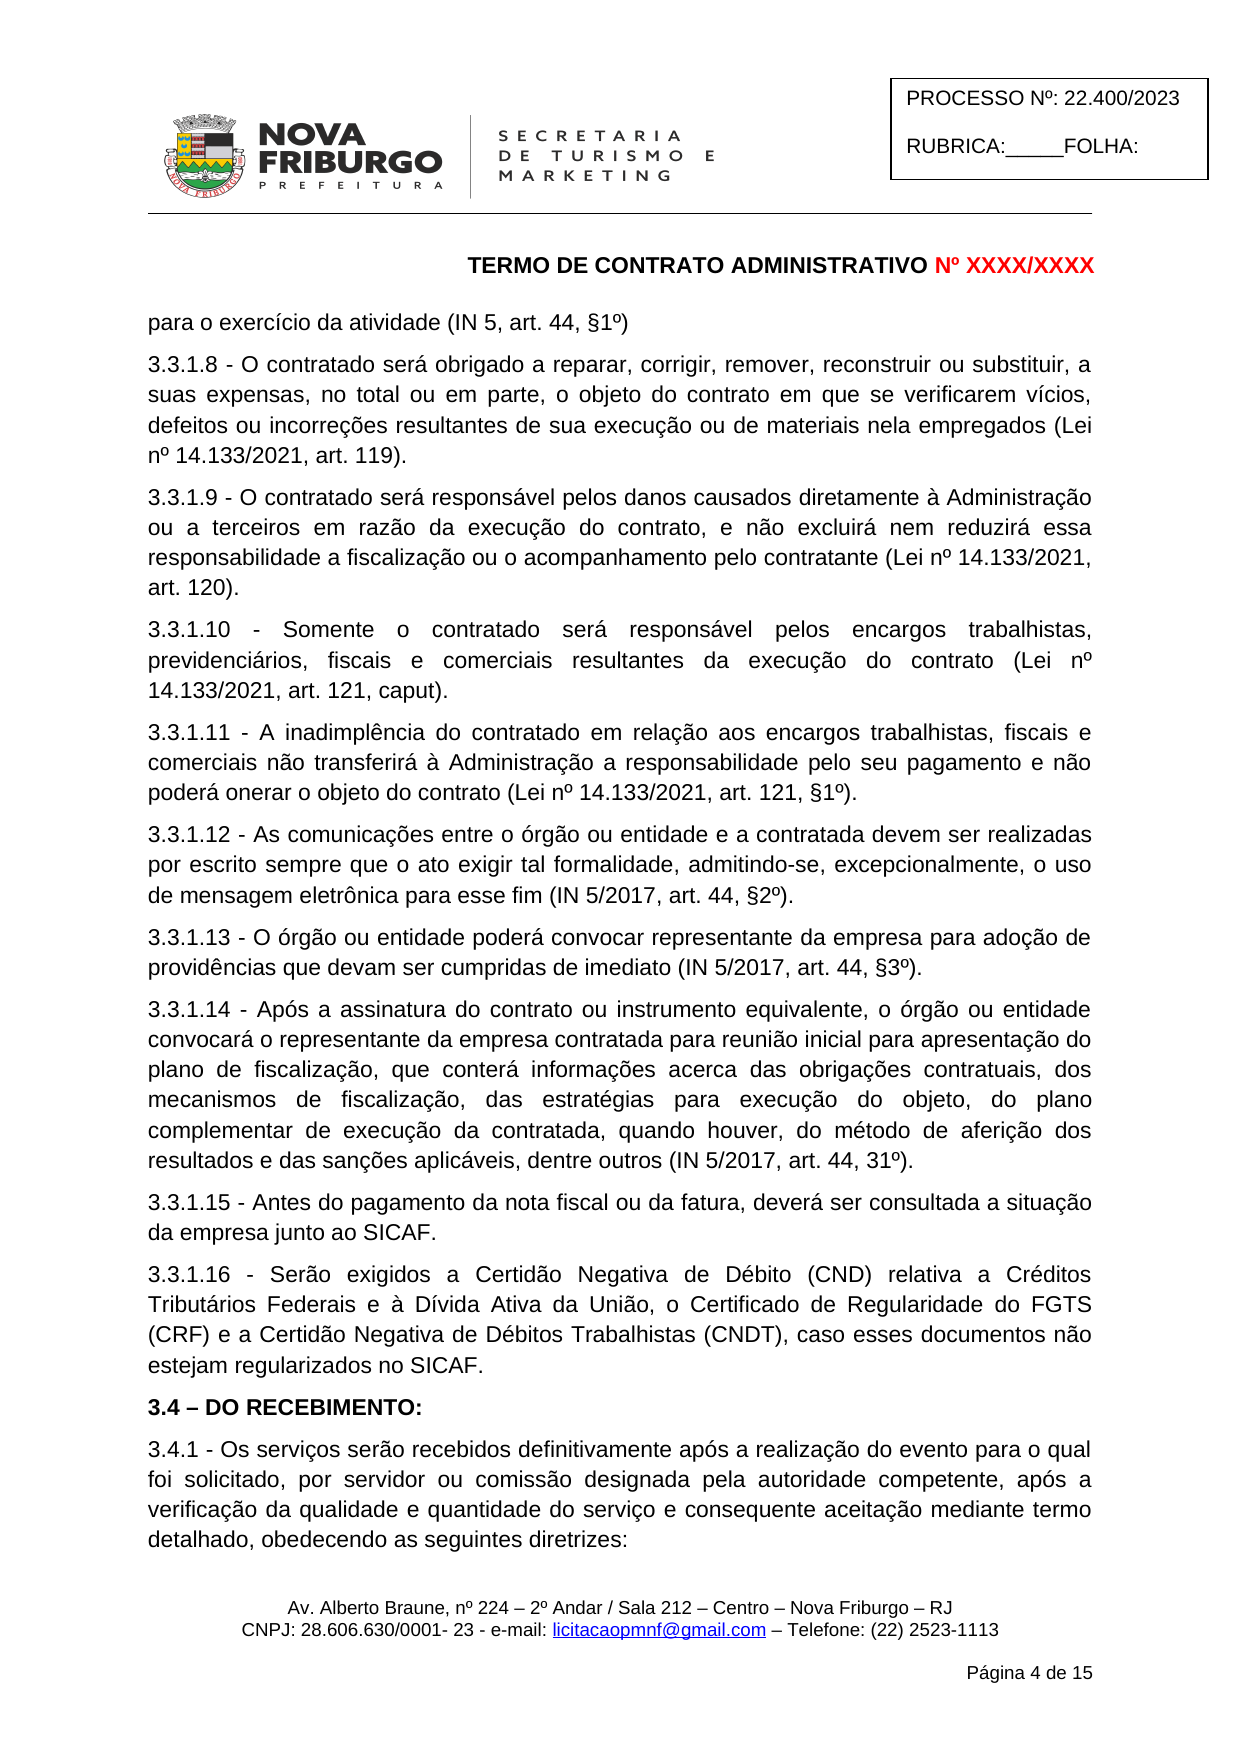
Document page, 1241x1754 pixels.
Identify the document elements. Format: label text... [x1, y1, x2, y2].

text 3.3.1.11 - A inadimplência do contratado em relação aos encargos trabalhistas, fiscais e comerciais não transferirá à Administração a responsabilidade pelo seu pagamento e não poderá onerar o objeto do contrato (Lei nº 14.133/2021, art. 121, §1º). [148, 719, 1092, 806]
text 3.4 – DO RECEBIMENTO: [148, 1393, 1092, 1420]
text 3.3.1.12 - As comunicações entre o órgão ou entidade e a contratada devem ser realizadas por escrito sempre que o ato exigir tal formalidade, admitindo-se, excepcionalmente, o uso de mensagem eletrônica para esse fim (IN 5/2017, art. 44, §2º). [148, 821, 1092, 908]
text 3.3.1.10 - Somente o contratado será responsável pelos encargos trabalhistas, previdenciários, fiscais e comerciais resultantes da execução do contrato (Lei nº 14.133/2021, art. 121, caput). [148, 616, 1092, 703]
text 3.3.1.16 - Serão exigidos a Certidão Negativa de Débito (CND) relativa a Créditos Tributários Federais e à Dívida Ativa da União, o Certificado de Regularidade do FGTS (CRF) e a Certidão Negativa de Débitos Trabalhistas (CNDT), caso esses documentos não estejam regularizados no SICAF. [148, 1261, 1092, 1378]
text 3.3.1.15 - Antes do pagamento da nota fiscal ou da fatura, deverá ser consultada a situação da empresa junto ao SICAF. [148, 1189, 1092, 1245]
text 3.4.1 - Os serviços serão recebidos definitivamente após a realização do evento para o qual foi solicitado, por servidor ou comissão designada pela autoridade competente, após a verificação da qualidade e quantidade do serviço e consequente aceitação mediante termo detalhado, obedecendo as seguintes diretrizes: [148, 1436, 1092, 1552]
text 3.3.1.9 - O contratado será responsável pelos danos causados diretamente à Administração ou a terceiros em razão da execução do contrato, e não excluirá nem reduzirá essa responsabilidade a fiscalização ou o acompanhamento pelo contratante (Lei nº 14.133/2021, art. 120). [148, 484, 1092, 601]
text 3.3.1.14 - Após a assinatura do contrato ou instrumento equivalente, o órgão ou entidade convocará o representante da empresa contratada para reunião inicial para apresentação do plano de fiscalização, que conterá informações acerca das obrigações contratuais, dos mecanismos de fiscalização, das estratégias para execução do objeto, do plano complementar de execução da contratada, quando houver, do método de aferição dos resultados e das sanções aplicáveis, dentre outros (IN 5/2017, art. 44, 31º). [148, 996, 1092, 1173]
text 3.3.1.13 - O órgão ou entidade poderá convocar representante da empresa para adoção de providências que devam ser cumpridas de imediato (IN 5/2017, art. 44, §3º). [148, 923, 1092, 980]
picture [147, 100, 728, 211]
text 3.3.1.8 - O contratado será obrigado a reparar, corrigir, remover, reconstruir ou substituir, a suas expensas, no total ou em parte, o objeto do contrato em que se verificarem vícios, defeitos ou incorreções resultantes de sua execução ou de materiais nela empregados (Lei nº 14.133/2021, art. 119). [148, 351, 1092, 468]
